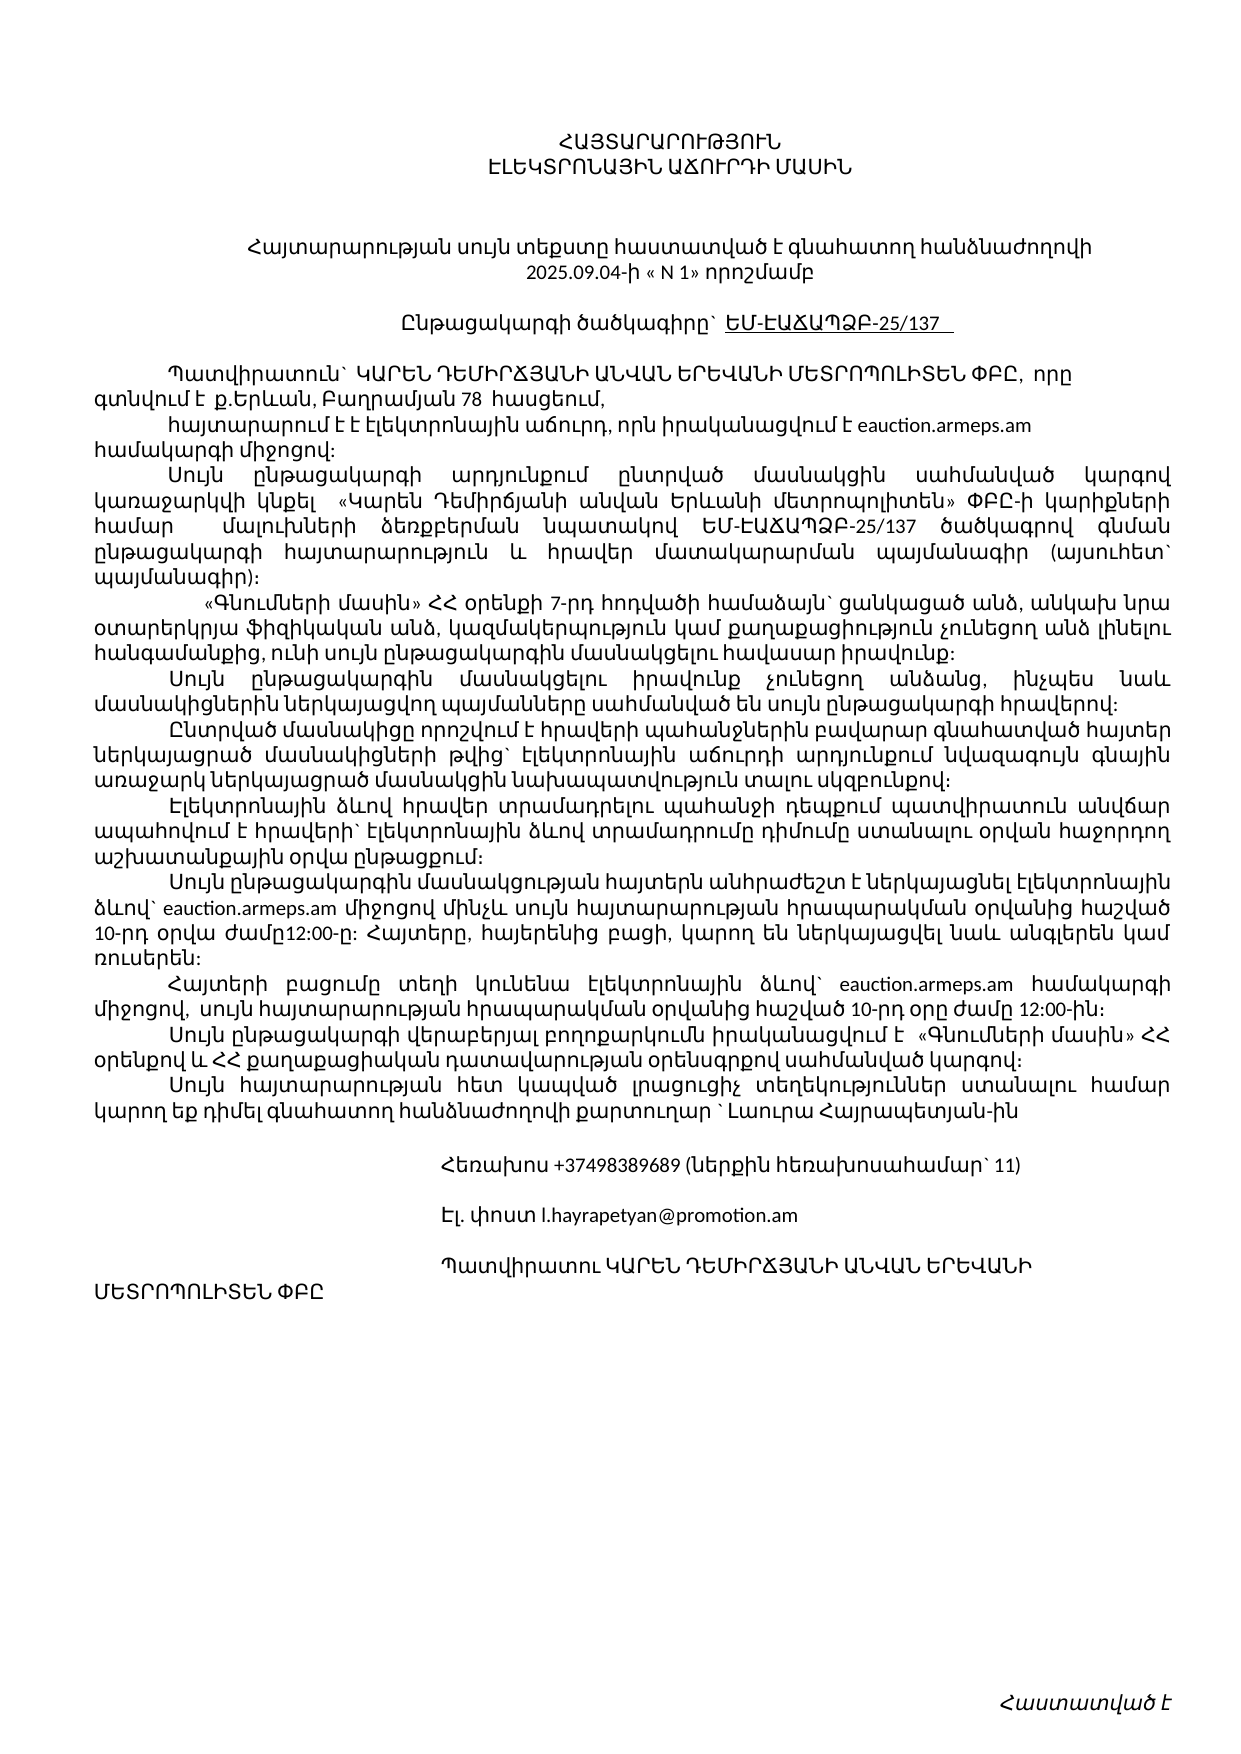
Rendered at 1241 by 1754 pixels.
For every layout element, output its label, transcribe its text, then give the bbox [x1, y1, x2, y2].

text 2025.09.04 -ի « N 1» որոշմամբ [94, 259, 1171, 285]
text Սույն ընթացակարգի վերաբերյալ բողոքարկումն իրականացվում է «Գնումների մասին» ՀՀ օրենքով և ՀՀ քաղաքացիական դատավարության օրենսգրքով սահմանված կարգով։ [94, 1022, 1171, 1073]
text «Գնումների մասին» ՀՀ օրենքի 7-րդ հոդվածի համաձայն` ցանկացած անձ, անկախ նրա օտարերկրյա ֆիզիկական անձ, կազմակերպություն կամ քաղաքացիություն չունեցող անձ լինելու հանգամանքից, ունի սույն ընթացակարգին մասնակցելու հավասար իրավունք: [94, 590, 1171, 666]
text Էլ. փոստ l.hayrapetyan@promotion.am [94, 1203, 1171, 1228]
text Սույն ընթացակարգի արդյունքում ընտրված մասնակցին սահմանված կարգով կառաջարկվի կնքել «Կարեն Դեմիրճյանի անվան Երևանի մետրոպոլիտեն» ՓԲԸ-ի կարիքների համար մալուխների ձեռքբերման նպատակով ԵՄ-ԷԱՃԱՊՁԲ-25/137 ծածկագրով գնման ընթացակարգի հայտարարություն և հրավեր մատակարարման պայմանագիր (այսուհետ` պայմանագիր)։ [94, 463, 1171, 590]
text Հաստատված է [94, 1690, 1171, 1716]
text Սույն ընթացակարգին մասնակցելու իրավունք չունեցող անձանց, ինչպես նաև մասնակիցներին ներկայացվող պայմանները սահմանված են սույն ընթացակարգի հրավերով: [94, 666, 1171, 717]
text Ընթացակարգի ծածկագիրը` ԵՄ-ԷԱՃԱՊՁԲ-25/137 [94, 310, 1171, 336]
text ԷԼԵԿՏՐՈՆԱՅԻՆ ԱՃՈՒՐԴԻ ՄԱՍԻՆ [94, 154, 1171, 180]
text Հայտերի բացումը տեղի կունենա էլեկտրոնային ձևով` eauction.armeps.am համակարգի միջոցով, սույն հայտարարության հրապարակման օրվանից հաշված 10-րդ օրը ժամը 12:00-ին։ [94, 971, 1171, 1022]
text Պատվիրատու ԿԱՐԵՆ ԴԵՄԻՐՃՅԱՆԻ ԱՆՎԱՆ ԵՐԵՎԱՆԻ ՄԵՏՐՈՊՈԼԻՏԵՆ ՓԲԸ [94, 1253, 1171, 1304]
text ՀԱՅՏԱՐԱՐՈՒԹՅՈՒՆ [94, 129, 1171, 154]
text Ընտրված մասնակիցը որոշվում է հրավերի պահանջներին բավարար գնահատված հայտեր ներկայացրած մասնակիցների թվից` էլեկտրոնային աճուրդի արդյունքում նվազագույն գնային առաջարկ ներկայացրած մասնակցին նախապատվություն տալու սկզբունքով։ [94, 717, 1171, 793]
text Սույն հայտարարության հետ կապված լրացուցիչ տեղեկություններ ստանալու համար կարող եք դիմել գնահատող հանձնաժողովի քարտուղար ` Լաուրա Հայրապետյան-ին [94, 1073, 1171, 1123]
text հայտարարում է է էլեկտրոնային աճուրդ, որն իրականացվում է eauction.armeps.am համակարգի միջոցով: [94, 412, 1171, 463]
text Պատվիրատուն` ԿԱՐԵՆ ԴԵՄԻՐՃՅԱՆԻ ԱՆՎԱՆ ԵՐԵՎԱՆԻ ՄԵՏՐՈՊՈԼԻՏԵՆ ՓԲԸ, որը գտնվում է ք.Երևան, Բաղրամյան 78 հասցեում, [94, 361, 1171, 412]
text Հեռախոս +37498389689 (ներքին հեռախոսահամար` 11) [94, 1152, 1171, 1177]
text Սույն ընթացակարգին մասնակցության հայտերն անհրաժեշտ է ներկայացնել էլեկտրոնային ձևով` eauction.armeps.am միջոցով մինչև սույն հայտարարության հրապարակման օրվանից հաշված 10-րդ օրվա ժամը12:00-ը: Հայտերը, հայերենից բացի, կարող են ներկայացվել նաև անգլերեն կամ ռուսերեն: [94, 869, 1171, 971]
text Հայտարարության սույն տեքստը հաստատված է գնահատող հանձնաժողովի [94, 234, 1171, 259]
text Էլեկտրոնային ձևով հրավեր տրամադրելու պահանջի դեպքում պատվիրատուն անվճար ապահովում է հրավերի` էլեկտրոնային ձևով տրամադրումը դիմումը ստանալու օրվան հաջորդող աշխատանքային օրվա ընթացքում։ [94, 793, 1171, 869]
